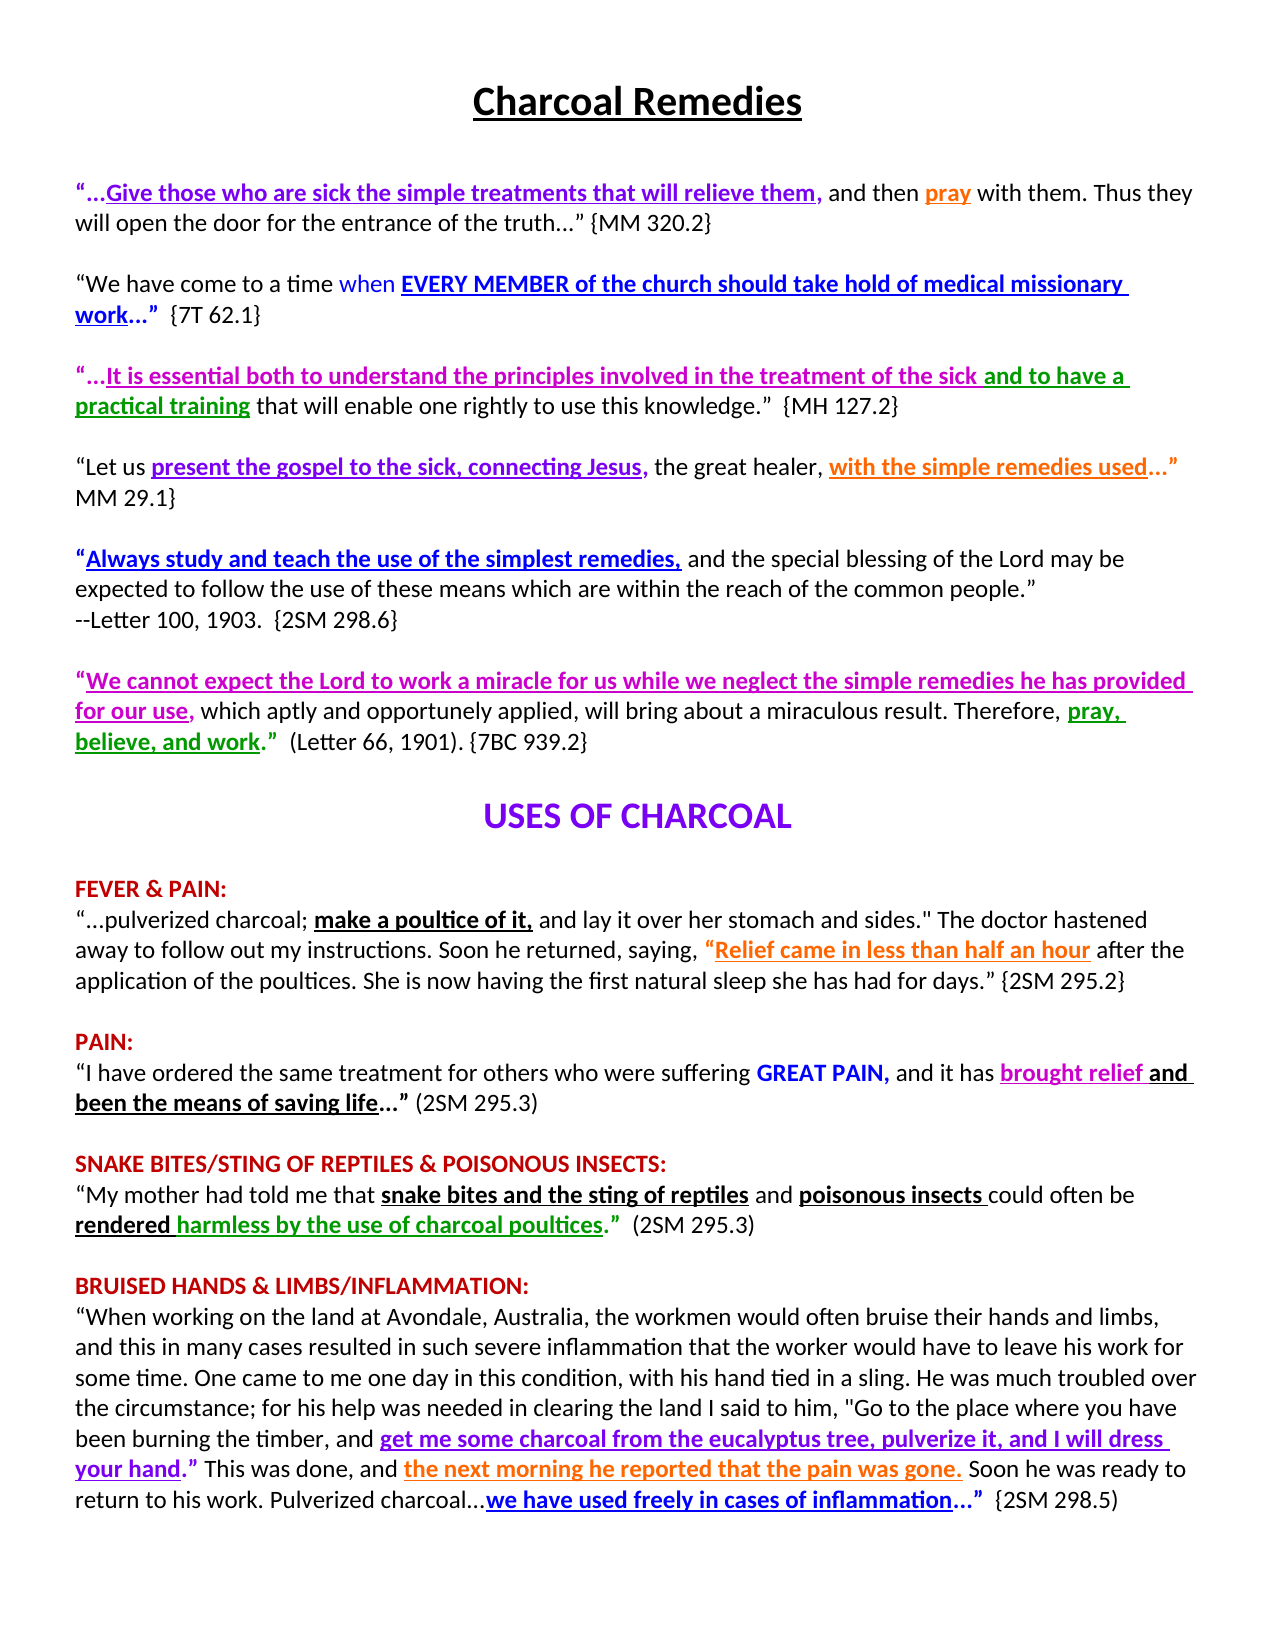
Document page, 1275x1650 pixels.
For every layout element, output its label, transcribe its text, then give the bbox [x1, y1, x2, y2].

text “We cannot expect the Lord to work a miracle for us while we neglect the simple remedies he has provided for our use, which aptly and opportunely applied, will bring about a miraculous result. Therefore, pray, believe, and work.” (Letter 66, 1901). {7BC 939.2} [75, 665, 1200, 757]
text SNAKE BITES/STING OF REPTILES & POISONOUS INSECTS: [75, 1148, 1200, 1179]
text PAIN: [75, 1026, 1200, 1057]
text “...It is essential both to understand the principles involved in the treatment of the sick and to have a practical training that will enable one rightly to use this knowledge.” {MH 127.2} [75, 360, 1200, 421]
text “Always study and teach the use of the simplest remedies, and the special blessing of the Lord may be expected to follow the use of these means which are within the reach of the common people.” [75, 543, 1200, 604]
text “...Give those who are sick the simple treatments that will relieve them, and then pray with them. Thus they will open the door for the entrance of the truth...” {MM 320.2} [75, 177, 1200, 238]
text FEVER & PAIN: [75, 874, 1200, 904]
text “When working on the land at Avondale, Australia, the workmen would often bruise their hands and limbs, and this in many cases resulted in such severe inflammation that the worker would have to leave his work for some time. One came to me one day in this condition, with his hand tied in a sling. He was much troubled over the circumstance; for his help was needed in clearing the land I said to him, "Go to the place where you have been burning the timber, and get me some charcoal from the eucalyptus tree, pulverize it, and I will dress your hand.” This was done, and the next morning he reported that the pain was gone. Soon he was ready to return to his work. Pulverized charcoal...we have used freely in cases of inflammation...” {2SM 298.5) [75, 1301, 1200, 1514]
text USES OF CHARCOAL [75, 792, 1200, 838]
text --Letter 100, 1903. {2SM 298.6} [75, 604, 1200, 634]
text “My mother had told me that snake bites and the sting of reptiles and poisonous insects could often be rendered harmless by the use of charcoal poultices.” (2SM 295.3) [75, 1179, 1200, 1240]
text “I have ordered the same treatment for others who were suffering GREAT PAIN, and it has brought relief and been the means of saving life...” (2SM 295.3) [75, 1057, 1200, 1118]
text “We have come to a time when EVERY MEMBER of the church should take hold of medical missionary work...” {7T 62.1} [75, 268, 1200, 329]
text “...pulverized charcoal; make a poultice of it, and lay it over her stomach and sides." The doctor hastened away to follow out my instructions. Soon he returned, saying, “Relief came in less than half an hour after the application of the poultices. She is now having the first natural sleep she has had for days.” {2SM 295.2} [75, 904, 1200, 996]
text Charcoal Remedies [75, 75, 1200, 126]
text BRUISED HANDS & LIMBS/INFLAMMATION: [75, 1270, 1200, 1301]
text “Let us present the gospel to the sick, connecting Jesus, the great healer, with the simple remedies used...” MM 29.1} [75, 451, 1200, 512]
